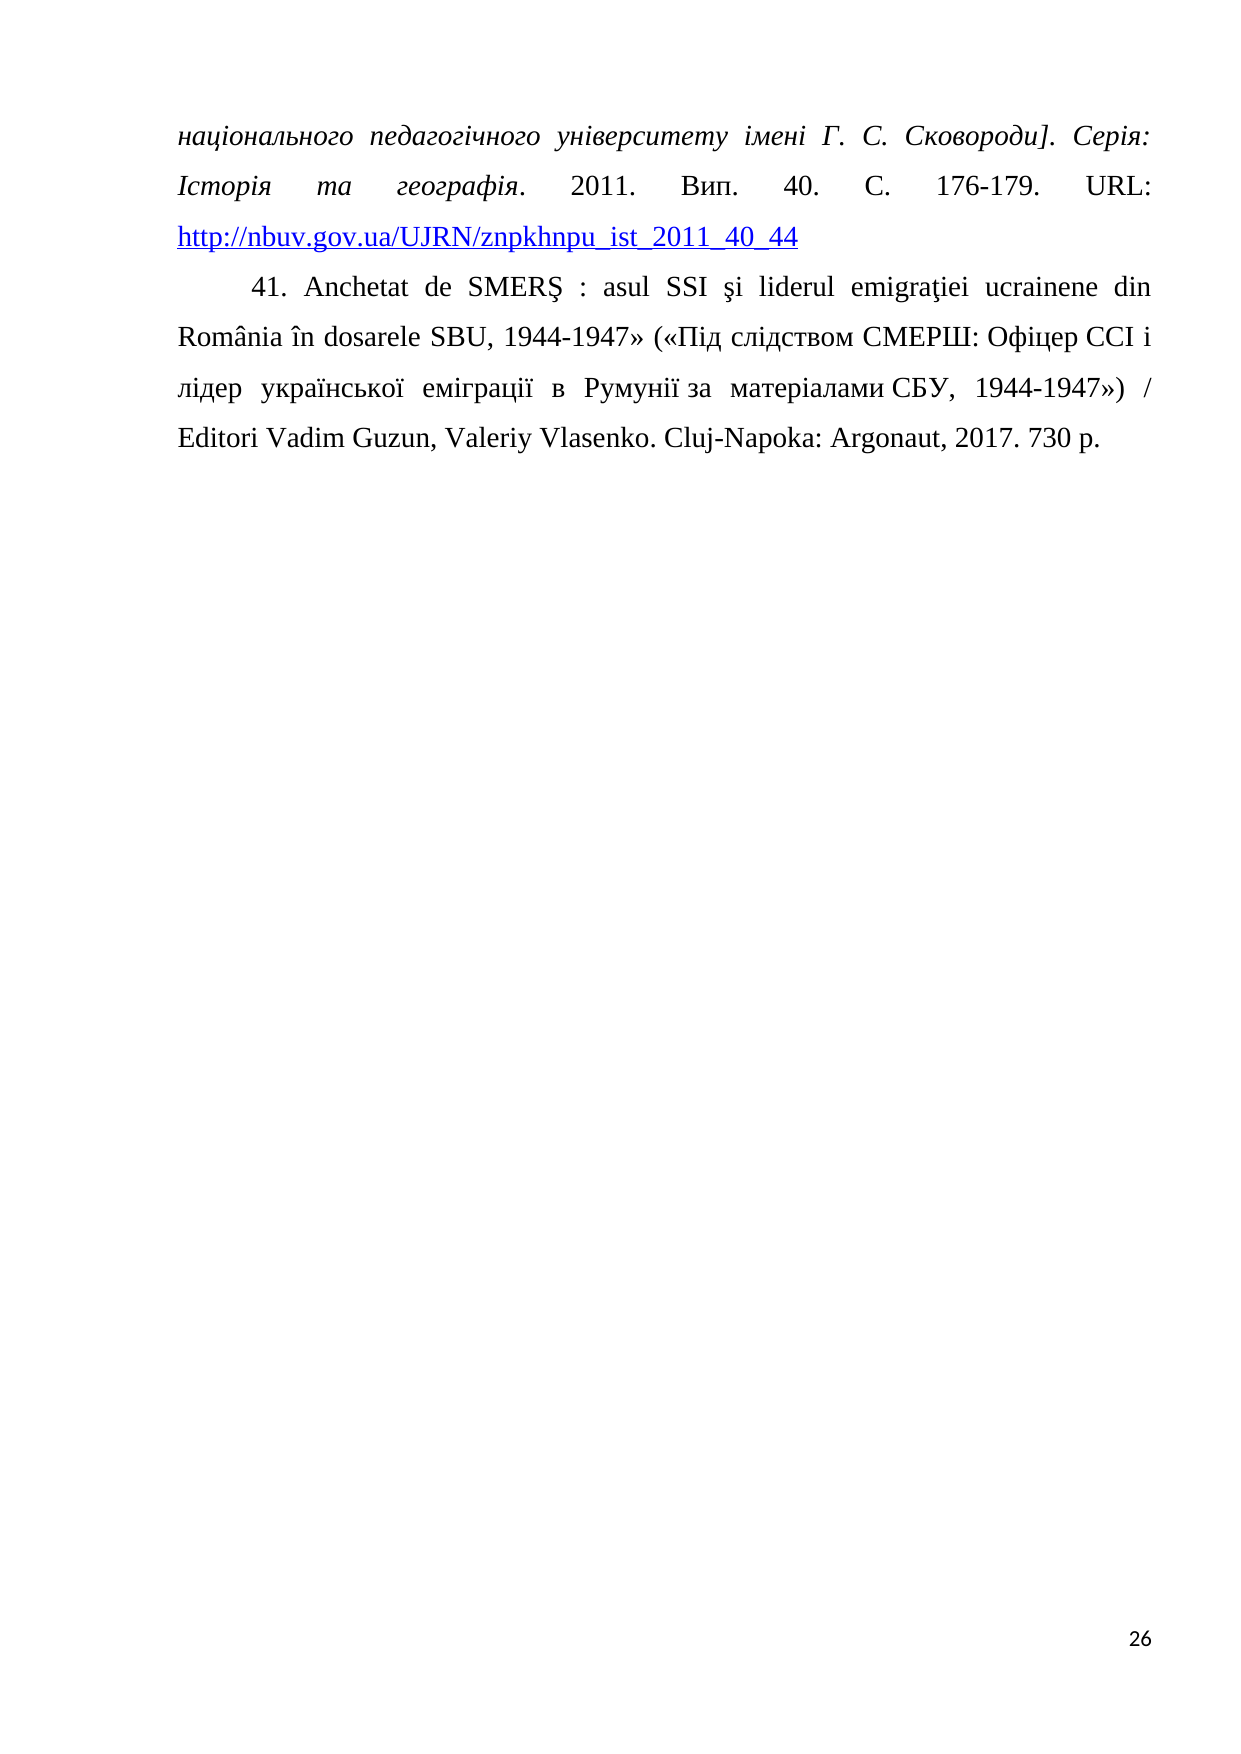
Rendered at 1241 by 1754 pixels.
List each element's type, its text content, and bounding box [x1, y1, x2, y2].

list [177, 118, 1152, 252]
list 41. Anchetat de SMERŞ : asul SSI şi liderul emigraţiei ucrainene din România în dosarele SBU, 1944-1947» («Під слідством СМЕРШ: Офіцер ССІ і лідер української еміграції в Румунії за матеріалами СБУ, 1944-1947») / Еditori Vadim Guzun, Valeriy Vlasenko. Cluj-Napoka: Argonaut, 2017. 730 р. [177, 269, 1152, 453]
